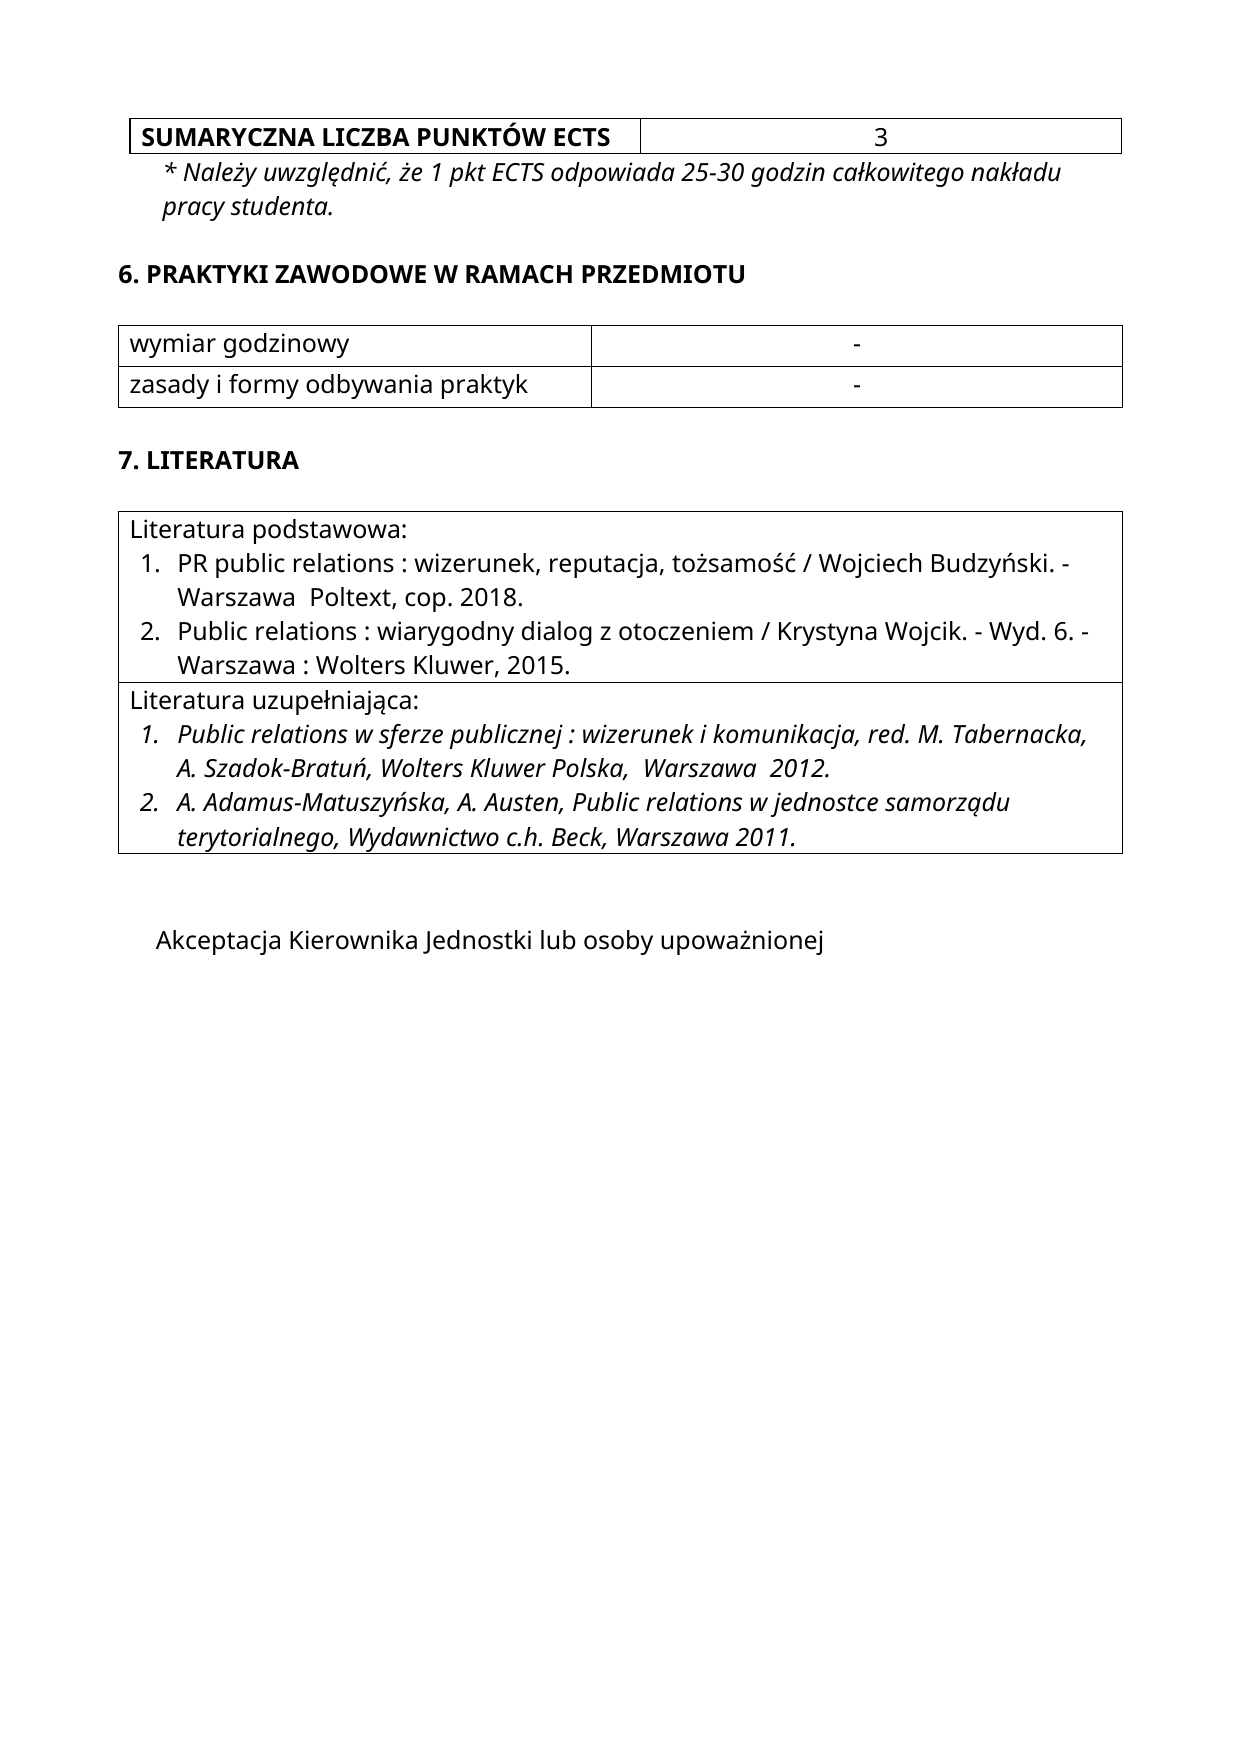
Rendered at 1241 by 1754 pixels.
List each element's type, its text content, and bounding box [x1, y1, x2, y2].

table_cell zasady i formy odbywania praktyk [119, 367, 591, 407]
text 6. PRAKTYKI ZAWODOWE W RAMACH PRZEDMIOTU [118, 256, 1122, 291]
text Akceptacja Kierownika Jednostki lub osoby upoważnionej [156, 922, 1122, 956]
table_header - [592, 326, 1122, 366]
table_header wymiar godzinowy [119, 326, 591, 366]
table_cell SUMARYCZNA LICZBA PUNKTÓW ECTS [131, 119, 640, 153]
table_cell 3 [641, 119, 1121, 153]
table_header Literatura podstawowa: PR public relations : wizerunek, reputacja, tożsamość / Wojciech Budzyński. - Warszawa Poltext, cop. 2018. Public relations : wiarygodny dialog z otoczeniem / Krystyna Wojcik. - Wyd. 6. - Warszawa : Wolters Kluwer, 2015. [119, 512, 1122, 682]
text 7. LITERATURA [118, 442, 1122, 476]
table_cell Literatura uzupełniająca: Public relations w sferze publicznej : wizerunek i komunikacja, red. M. Tabernacka, A. Szadok-Bratuń, Wolters Kluwer Polska, Warszawa 2012. A. Adamus-Matuszyńska, A. Austen, Public relations w jednostce samorządu terytorialnego, Wydawnictwo c.h. Beck, Warszawa 2011. [119, 683, 1122, 853]
table_cell - [592, 367, 1122, 407]
text * Należy uwzględnić, że 1 pkt ECTS odpowiada 25-30 godzin całkowitego nakładu pracy studenta. [162, 154, 1122, 222]
